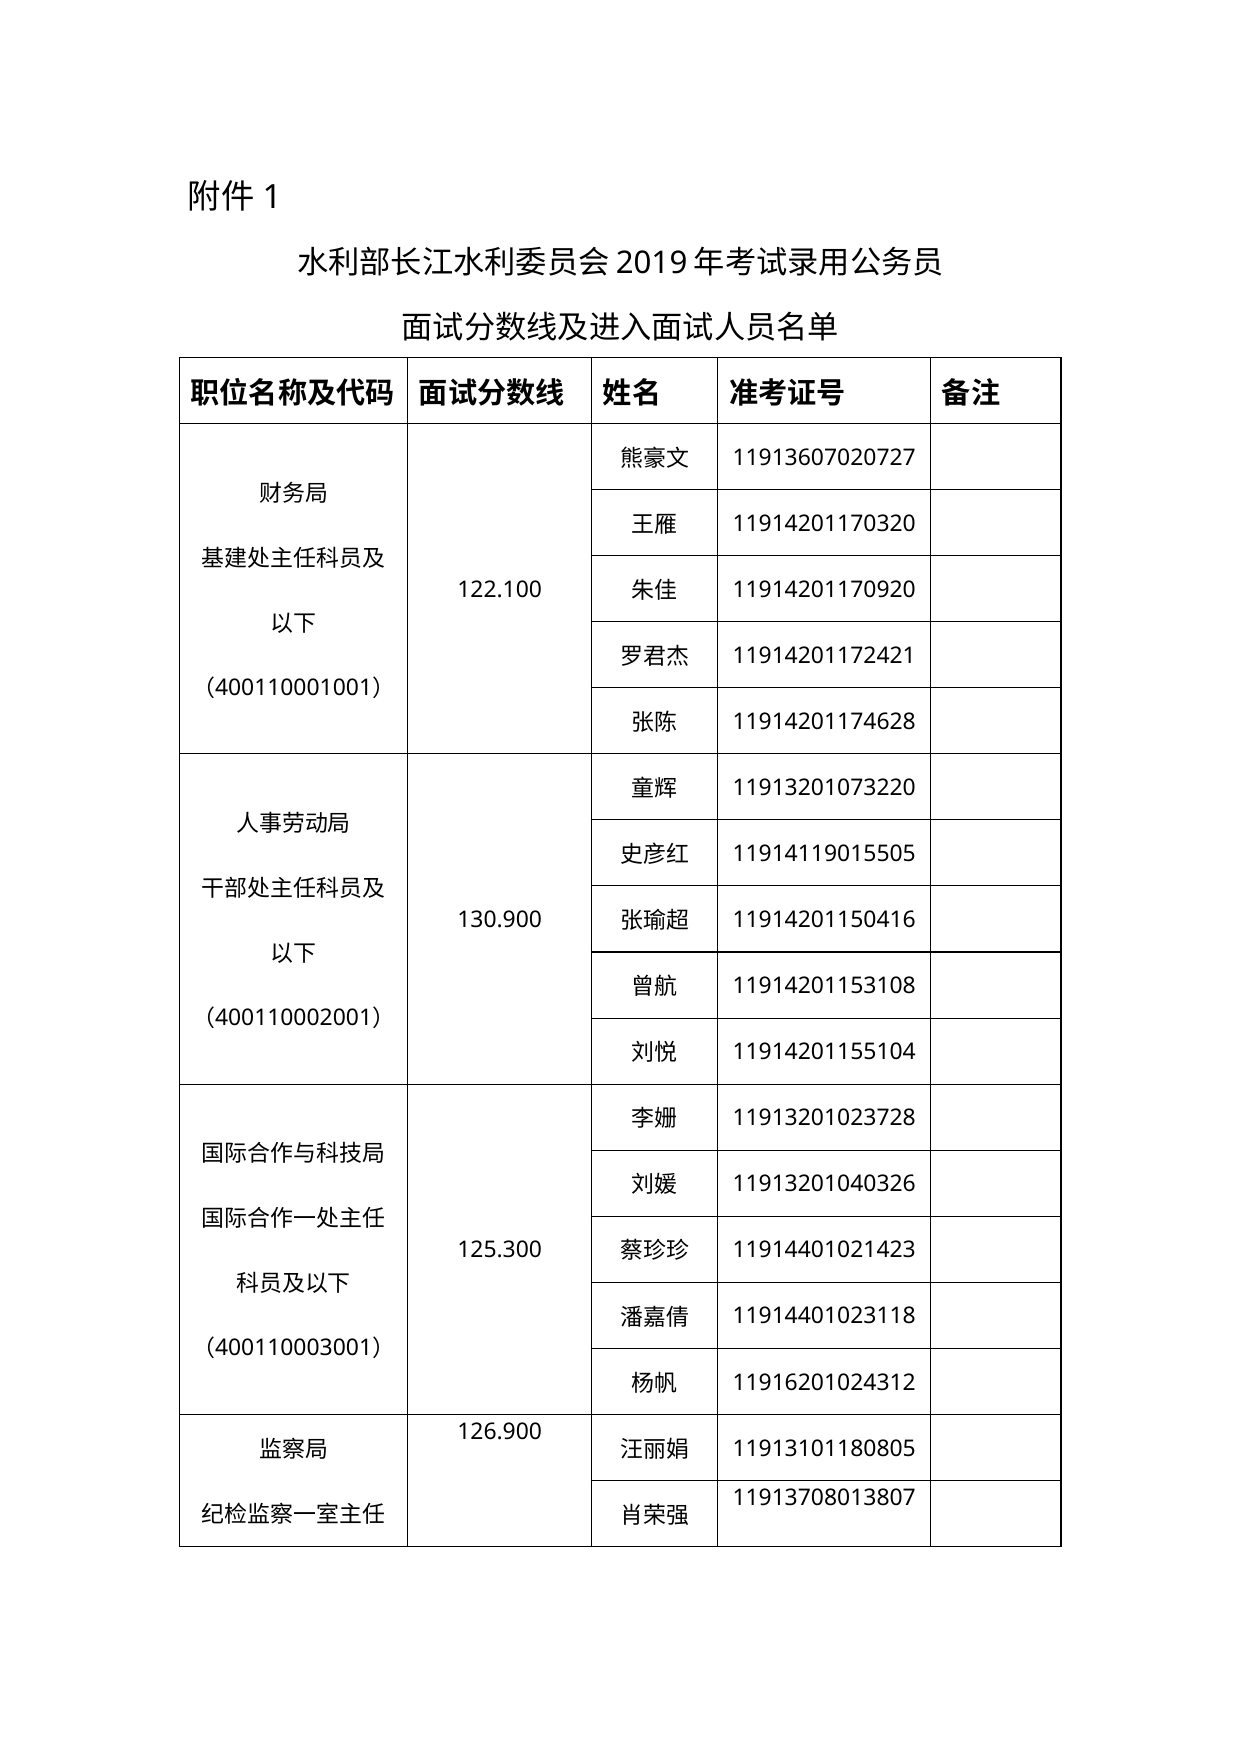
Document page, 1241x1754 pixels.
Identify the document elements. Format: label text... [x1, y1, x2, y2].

table_cell 肖荣强 [592, 1481, 717, 1546]
table_header 备注 [931, 358, 1060, 423]
table_cell 11914201155104 [718, 1019, 930, 1083]
table_cell 11914201174628 [718, 688, 930, 753]
table_cell 11913708013807 [718, 1481, 930, 1546]
text 水利部长江水利委员会2019年考试录用公务员 [187, 227, 1053, 292]
table_cell 曾航 [592, 953, 717, 1017]
table_cell 杨帆 [592, 1349, 717, 1414]
table_cell 11914201153108 [718, 953, 930, 1017]
table_header 姓名 [592, 358, 717, 423]
table_cell [931, 490, 1060, 555]
table_cell [931, 1085, 1060, 1149]
table_cell 童辉 [592, 754, 717, 819]
table_cell 11913201040326 [718, 1151, 930, 1216]
table_cell 11914201170320 [718, 490, 930, 555]
table_cell 11914201150416 [718, 886, 930, 951]
table_cell [931, 1349, 1060, 1414]
table_cell [931, 1481, 1060, 1546]
table_cell 130.900 [408, 754, 591, 1083]
table_cell 朱佳 [592, 556, 717, 621]
table_cell 潘嘉倩 [592, 1283, 717, 1348]
table_cell [931, 1283, 1060, 1348]
table_cell [931, 1415, 1060, 1480]
text 面试分数线及进入面试人员名单 [187, 292, 1053, 357]
table_cell 国际合作与科技局 国际合作一处主任科员及以下 （400110003001） [180, 1085, 407, 1414]
table_cell 史彦红 [592, 820, 717, 885]
table_cell 125.300 [408, 1085, 591, 1414]
table_cell 王雁 [592, 490, 717, 555]
table_cell 11913201023728 [718, 1085, 930, 1149]
table_header 职位名称及代码 [180, 358, 407, 423]
table_cell 蔡珍珍 [592, 1217, 717, 1282]
table_cell 126.900 [408, 1415, 591, 1546]
table_cell 11913201073220 [718, 754, 930, 819]
table_cell 11914119015505 [718, 820, 930, 885]
table_cell 11914201172421 [718, 622, 930, 687]
text 附件1 [187, 162, 1053, 227]
table_cell [931, 1019, 1060, 1083]
table_cell 监察局 纪检监察一室主任科员及以下 （400110004001） [180, 1415, 407, 1546]
table_cell 11913101180805 [718, 1415, 930, 1480]
table_cell [931, 953, 1060, 1017]
table_cell 11913607020727 [718, 424, 930, 489]
table_cell 11914401023118 [718, 1283, 930, 1348]
table_cell 熊豪文 [592, 424, 717, 489]
table_cell 财务局 基建处主任科员及以下 （400110001001） [180, 424, 407, 753]
table_cell 张陈 [592, 688, 717, 753]
table_cell [931, 688, 1060, 753]
table_cell [931, 754, 1060, 819]
table_cell 刘媛 [592, 1151, 717, 1216]
table_cell [931, 886, 1060, 951]
table_header 面试分数线 [408, 358, 591, 423]
table_cell 122.100 [408, 424, 591, 753]
table_cell [931, 820, 1060, 885]
table_cell 汪丽娟 [592, 1415, 717, 1480]
table_cell 罗君杰 [592, 622, 717, 687]
table_cell [931, 1151, 1060, 1216]
table_cell [931, 1217, 1060, 1282]
table_cell 11914401021423 [718, 1217, 930, 1282]
table_cell 刘悦 [592, 1019, 717, 1083]
table_cell 11914201170920 [718, 556, 930, 621]
table_cell [931, 556, 1060, 621]
table_cell [931, 622, 1060, 687]
table_cell [931, 424, 1060, 489]
table_header 准考证号 [718, 358, 930, 423]
table_cell 11916201024312 [718, 1349, 930, 1414]
table_cell 张瑜超 [592, 886, 717, 951]
table_cell 人事劳动局 干部处主任科员及以下 （400110002001） [180, 754, 407, 1083]
table_cell 李姗 [592, 1085, 717, 1149]
